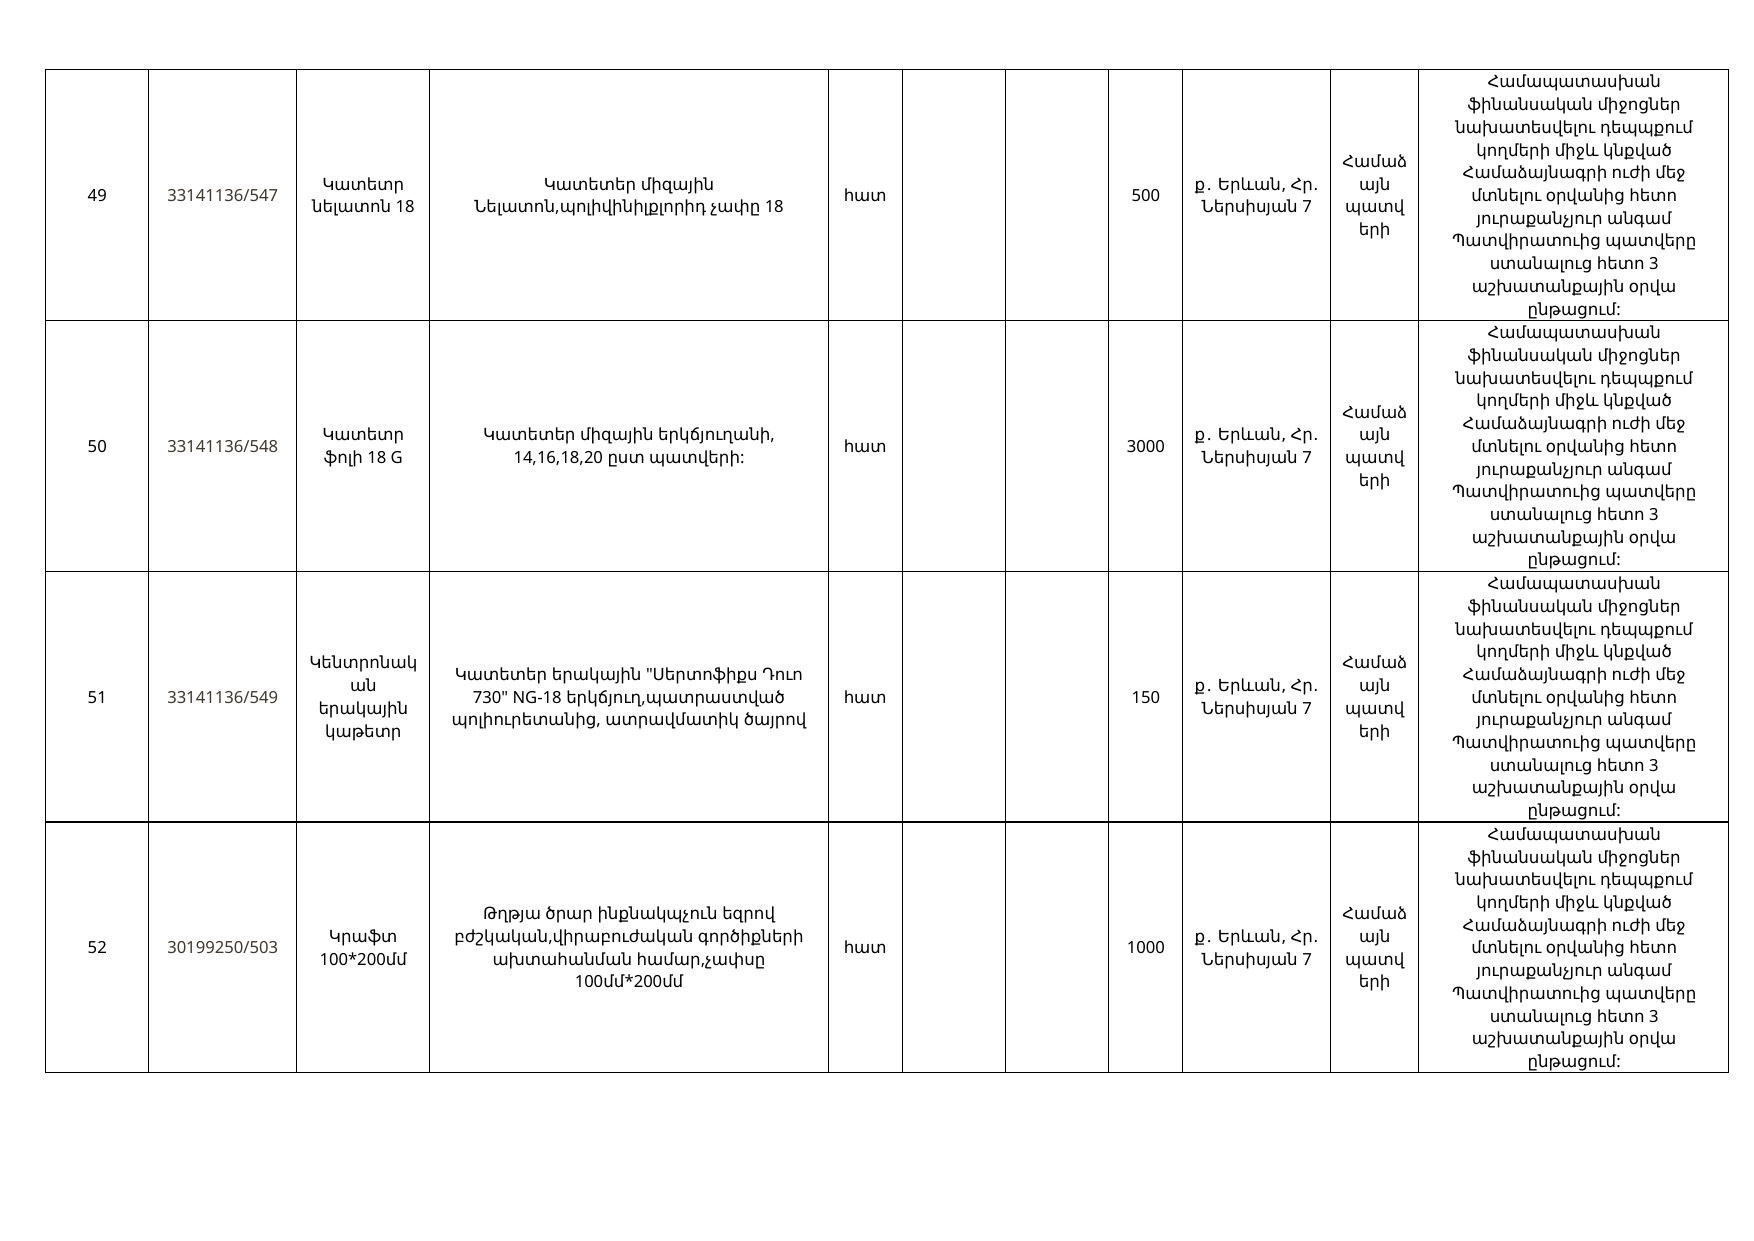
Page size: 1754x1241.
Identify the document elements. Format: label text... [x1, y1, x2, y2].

table_cell [1006, 572, 1108, 821]
table_cell Թղթյա ծրար ինքնակպչուն եզրով բժշկական,վիրաբուժական գործիքների ախտահանման համար,չափսը 100մմ*200մմ [430, 823, 828, 1072]
table_cell Համաձայն պատվերի [1331, 321, 1418, 571]
table_cell Կատետեր միզային Նելատոն,պոլիվինիլքլորիդ չափը 18 [430, 70, 828, 320]
table_cell ք․ Երևան, Հր․ Ներսիսյան 7 [1183, 321, 1330, 571]
table_cell 3000 [1109, 321, 1182, 571]
table_cell Համաձայն պատվերի [1331, 823, 1418, 1072]
table_cell 51 [46, 572, 148, 821]
table_cell հատ [829, 823, 902, 1072]
table_cell Կատետեր միզային երկճյուղանի, 14,16,18,20 ըստ պատվերի: [430, 321, 828, 571]
table_cell ք․ Երևան, Հր․ Ներսիսյան 7 [1183, 572, 1330, 821]
table_cell 33141136/549 [149, 572, 296, 821]
table_cell 33141136/548 [149, 321, 296, 571]
table_cell Համաձայն պատվերի [1331, 70, 1418, 320]
table_cell հատ [829, 321, 902, 571]
table_cell [903, 321, 1005, 571]
table_cell 500 [1109, 70, 1182, 320]
table_cell [1006, 823, 1108, 1072]
table_cell [1006, 321, 1108, 571]
table_cell [903, 823, 1005, 1072]
table_cell Կատետեր երակային "Սերտոֆիքս Դուո 730" NG-18 երկճյուղ,պատրաստված պոլիուրետանից, ատրավմատիկ ծայրով [430, 572, 828, 821]
table_cell Համաձայն պատվերի [1331, 572, 1418, 821]
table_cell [1183, 823, 1330, 1072]
table_cell [903, 70, 1005, 320]
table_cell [1183, 70, 1330, 320]
table_cell հատ [829, 70, 902, 320]
table_cell Կենտրոնական երակային կաթետր [297, 572, 429, 821]
table_cell 30199250/503 [149, 823, 296, 1072]
table_cell 150 [1109, 572, 1182, 821]
table_cell 50 [46, 321, 148, 571]
table_cell հատ [829, 572, 902, 821]
table_cell [903, 572, 1005, 821]
table_cell 33141136/547 [149, 70, 296, 320]
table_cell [1419, 70, 1728, 320]
table_cell 49 [46, 70, 148, 320]
table_cell 1000 [1109, 823, 1182, 1072]
table_cell Կատետր նելատոն 18 [297, 70, 429, 320]
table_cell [1419, 823, 1728, 1072]
table_cell Կրաֆտ 100*200մմ [297, 823, 429, 1072]
table_cell 52 [46, 823, 148, 1072]
table_cell [1006, 70, 1108, 320]
table_cell Կատետր ֆոլի 18 G [297, 321, 429, 571]
